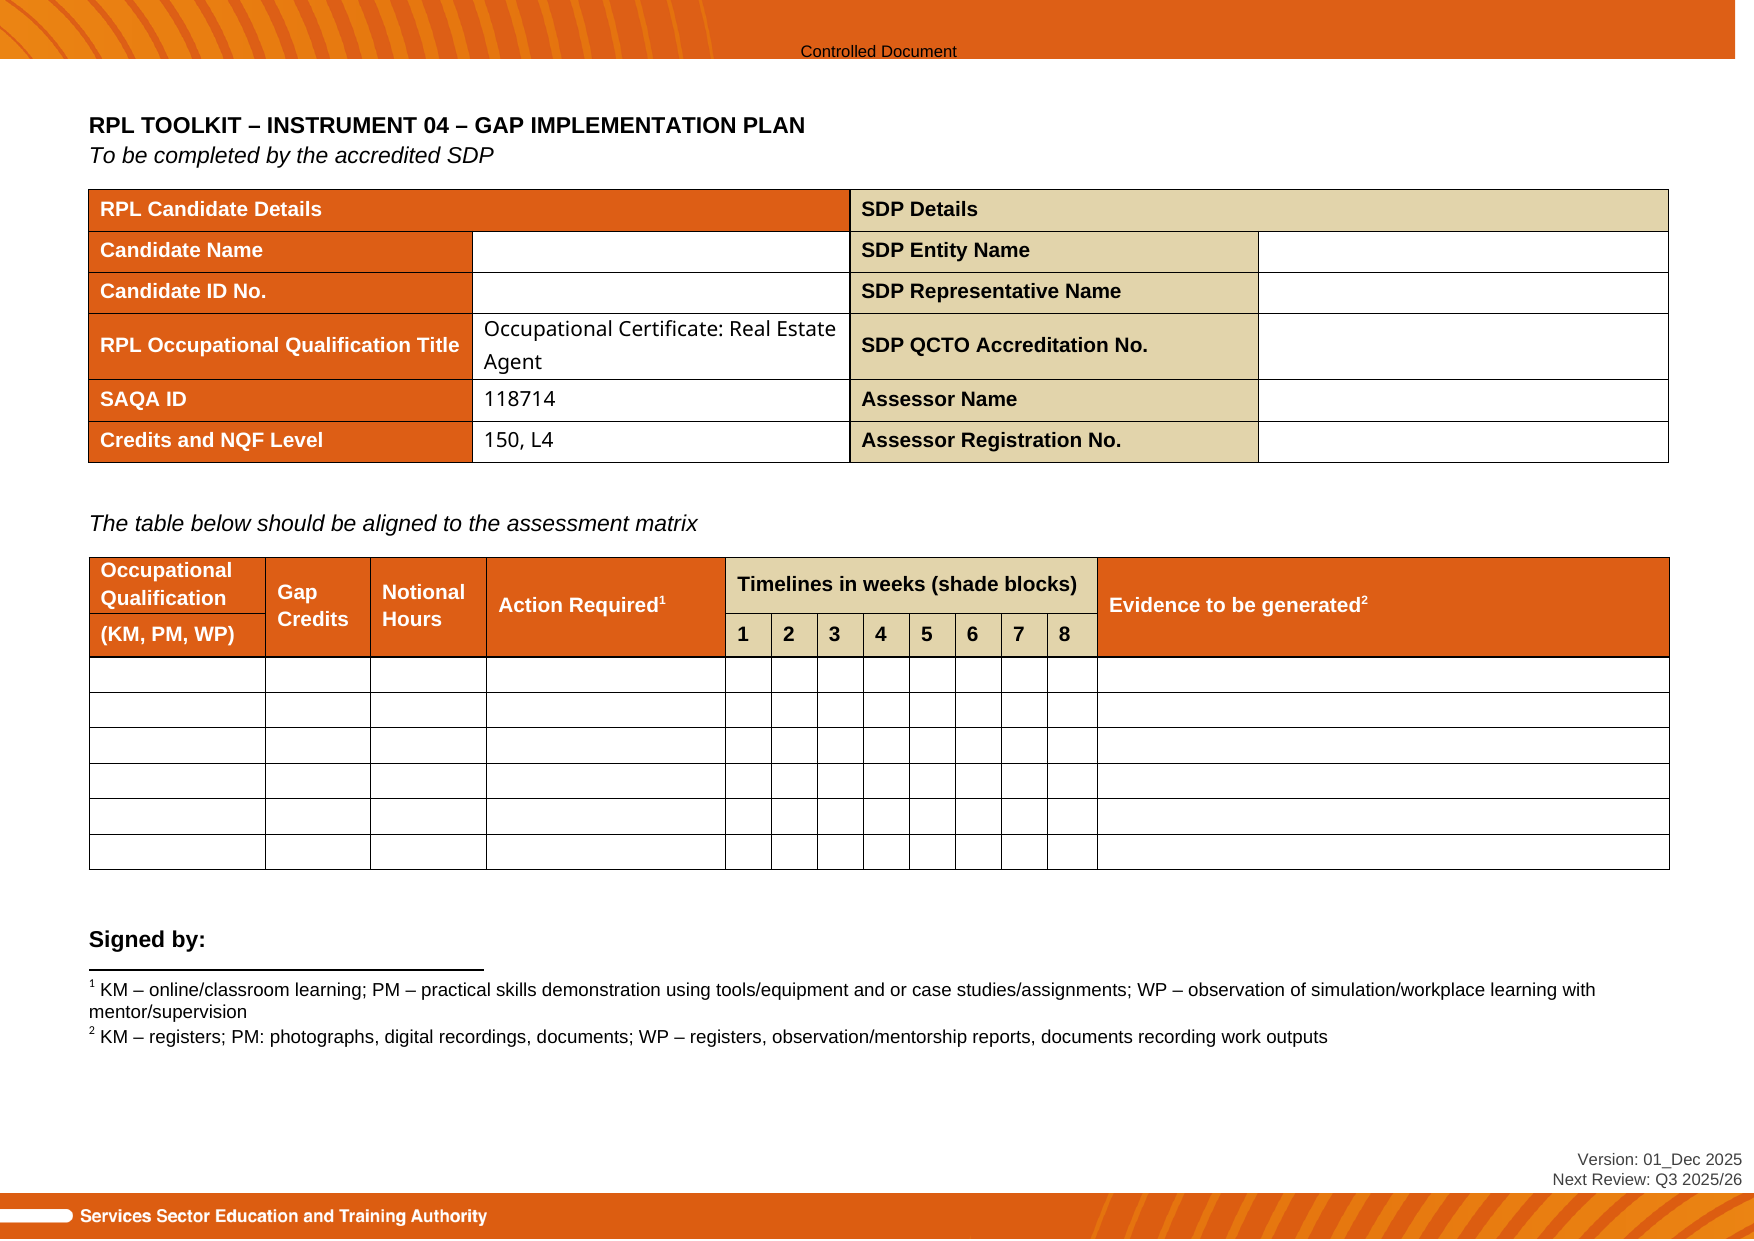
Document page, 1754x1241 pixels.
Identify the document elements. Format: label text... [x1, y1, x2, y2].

table_cell [1048, 799, 1097, 833]
table_cell [864, 728, 909, 763]
table_cell [1048, 764, 1097, 798]
table_cell 5 [910, 614, 955, 656]
table_cell [1259, 380, 1668, 421]
table_cell 8 [1048, 614, 1097, 656]
table_cell SDP Entity Name [851, 232, 1258, 272]
table_header Notional Hours [371, 558, 486, 656]
table_cell [1002, 835, 1047, 869]
table_cell [956, 693, 1001, 727]
table_cell [1002, 764, 1047, 798]
table_cell [371, 764, 486, 798]
table_cell [1259, 314, 1668, 379]
table_header Occupational Qualification [90, 558, 265, 613]
table_cell [956, 764, 1001, 798]
table_cell [266, 835, 370, 869]
table_cell Credits and NQF Level [89, 422, 472, 462]
table_cell [473, 232, 849, 272]
table_cell 1 [726, 614, 771, 656]
table_cell [726, 693, 771, 727]
table_cell [818, 693, 863, 727]
table_cell Candidate Name [89, 232, 472, 272]
table_cell [910, 728, 955, 763]
table_cell [818, 728, 863, 763]
table_cell [90, 764, 265, 798]
table_cell [818, 658, 863, 692]
table_cell [956, 799, 1001, 833]
table_cell [726, 728, 771, 763]
table_cell [1259, 273, 1668, 313]
table_cell [487, 799, 725, 833]
table_cell [90, 728, 265, 763]
table_cell [1259, 422, 1668, 462]
table_cell [726, 658, 771, 692]
table_cell [1048, 835, 1097, 869]
table_cell [910, 764, 955, 798]
table_cell [726, 764, 771, 798]
table_cell RPL Occupational Qualification Title [89, 314, 472, 379]
table_cell [864, 799, 909, 833]
table_cell [90, 799, 265, 833]
table_cell [956, 835, 1001, 869]
table_cell [266, 658, 370, 692]
table_cell [371, 799, 486, 833]
table_cell [266, 799, 370, 833]
table_cell 150, L4 [473, 422, 849, 462]
table_cell [1048, 693, 1097, 727]
table_cell [818, 799, 863, 833]
picture [0, 0, 1736, 59]
table_cell [487, 835, 725, 869]
table_cell 7 [1002, 614, 1047, 656]
table_header Action Required [487, 558, 725, 656]
table_cell [90, 693, 265, 727]
table_cell [818, 764, 863, 798]
table_cell [772, 728, 817, 763]
table_cell [910, 658, 955, 692]
table_cell SDP QCTO Accreditation No. [851, 314, 1258, 379]
table_cell (KM, PM, WP) [90, 614, 265, 656]
text The table below should be aligned to the assessment matrix [89, 510, 1727, 536]
table_header Evidence to be generated [1098, 558, 1669, 656]
table_cell [910, 799, 955, 833]
picture [0, 1193, 1754, 1239]
table_cell [266, 693, 370, 727]
table_cell [266, 728, 370, 763]
table_cell 2 [772, 614, 817, 656]
table_cell [371, 693, 486, 727]
table_cell [1259, 232, 1668, 272]
table_cell [371, 835, 486, 869]
table_header SDP Details [851, 190, 1668, 231]
table_cell [1098, 835, 1669, 869]
table_cell [772, 693, 817, 727]
table_cell [772, 764, 817, 798]
table_cell [910, 693, 955, 727]
table_cell 4 [864, 614, 909, 656]
table_cell 6 [956, 614, 1001, 656]
table_cell [726, 835, 771, 869]
table_cell [1002, 693, 1047, 727]
table_cell [864, 764, 909, 798]
table_cell [1002, 799, 1047, 833]
table_cell [487, 693, 725, 727]
table_cell SDP Representative Name [851, 273, 1258, 313]
text To be completed by the accredited SDP [89, 142, 1727, 169]
table_cell [772, 658, 817, 692]
table_cell Assessor Name [851, 380, 1258, 421]
table_cell [487, 728, 725, 763]
table_cell [90, 658, 265, 692]
table_cell 3 [818, 614, 863, 656]
table_header Gap Credits [266, 558, 370, 656]
table_cell [473, 273, 849, 313]
table_cell [910, 835, 955, 869]
table_cell [1002, 658, 1047, 692]
table_cell [1098, 658, 1669, 692]
table_cell [1048, 728, 1097, 763]
table_cell 118714 [473, 380, 849, 421]
table_header RPL Candidate Details [89, 190, 849, 231]
table_cell [1098, 728, 1669, 763]
table_cell [864, 658, 909, 692]
table_cell [266, 764, 370, 798]
table_cell [90, 835, 265, 869]
table_cell Occupational Certificate: Real Estate Agent [473, 314, 849, 379]
table_cell [1098, 693, 1669, 727]
table_cell Candidate ID No. [89, 273, 472, 313]
table_cell [956, 658, 1001, 692]
table_cell [772, 835, 817, 869]
table_cell SAQA ID [89, 380, 472, 421]
table_cell [371, 728, 486, 763]
table_cell [864, 835, 909, 869]
table_cell [1098, 764, 1669, 798]
table_cell [726, 799, 771, 833]
table_cell [772, 799, 817, 833]
table_cell [487, 658, 725, 692]
table_cell [487, 764, 725, 798]
text Signed by: [89, 926, 1668, 952]
table_cell [818, 835, 863, 869]
table_cell [864, 693, 909, 727]
table_cell [371, 658, 486, 692]
table_cell [1002, 728, 1047, 763]
table_header Timelines in weeks (shade blocks) [726, 558, 1097, 613]
table_cell Assessor Registration No. [851, 422, 1258, 462]
table_cell [1048, 658, 1097, 692]
table_cell [956, 728, 1001, 763]
text RPL TOOLKIT – INSTRUMENT 04 – GAP IMPLEMENTATION PLAN [89, 112, 1668, 138]
table_cell [1098, 799, 1669, 833]
